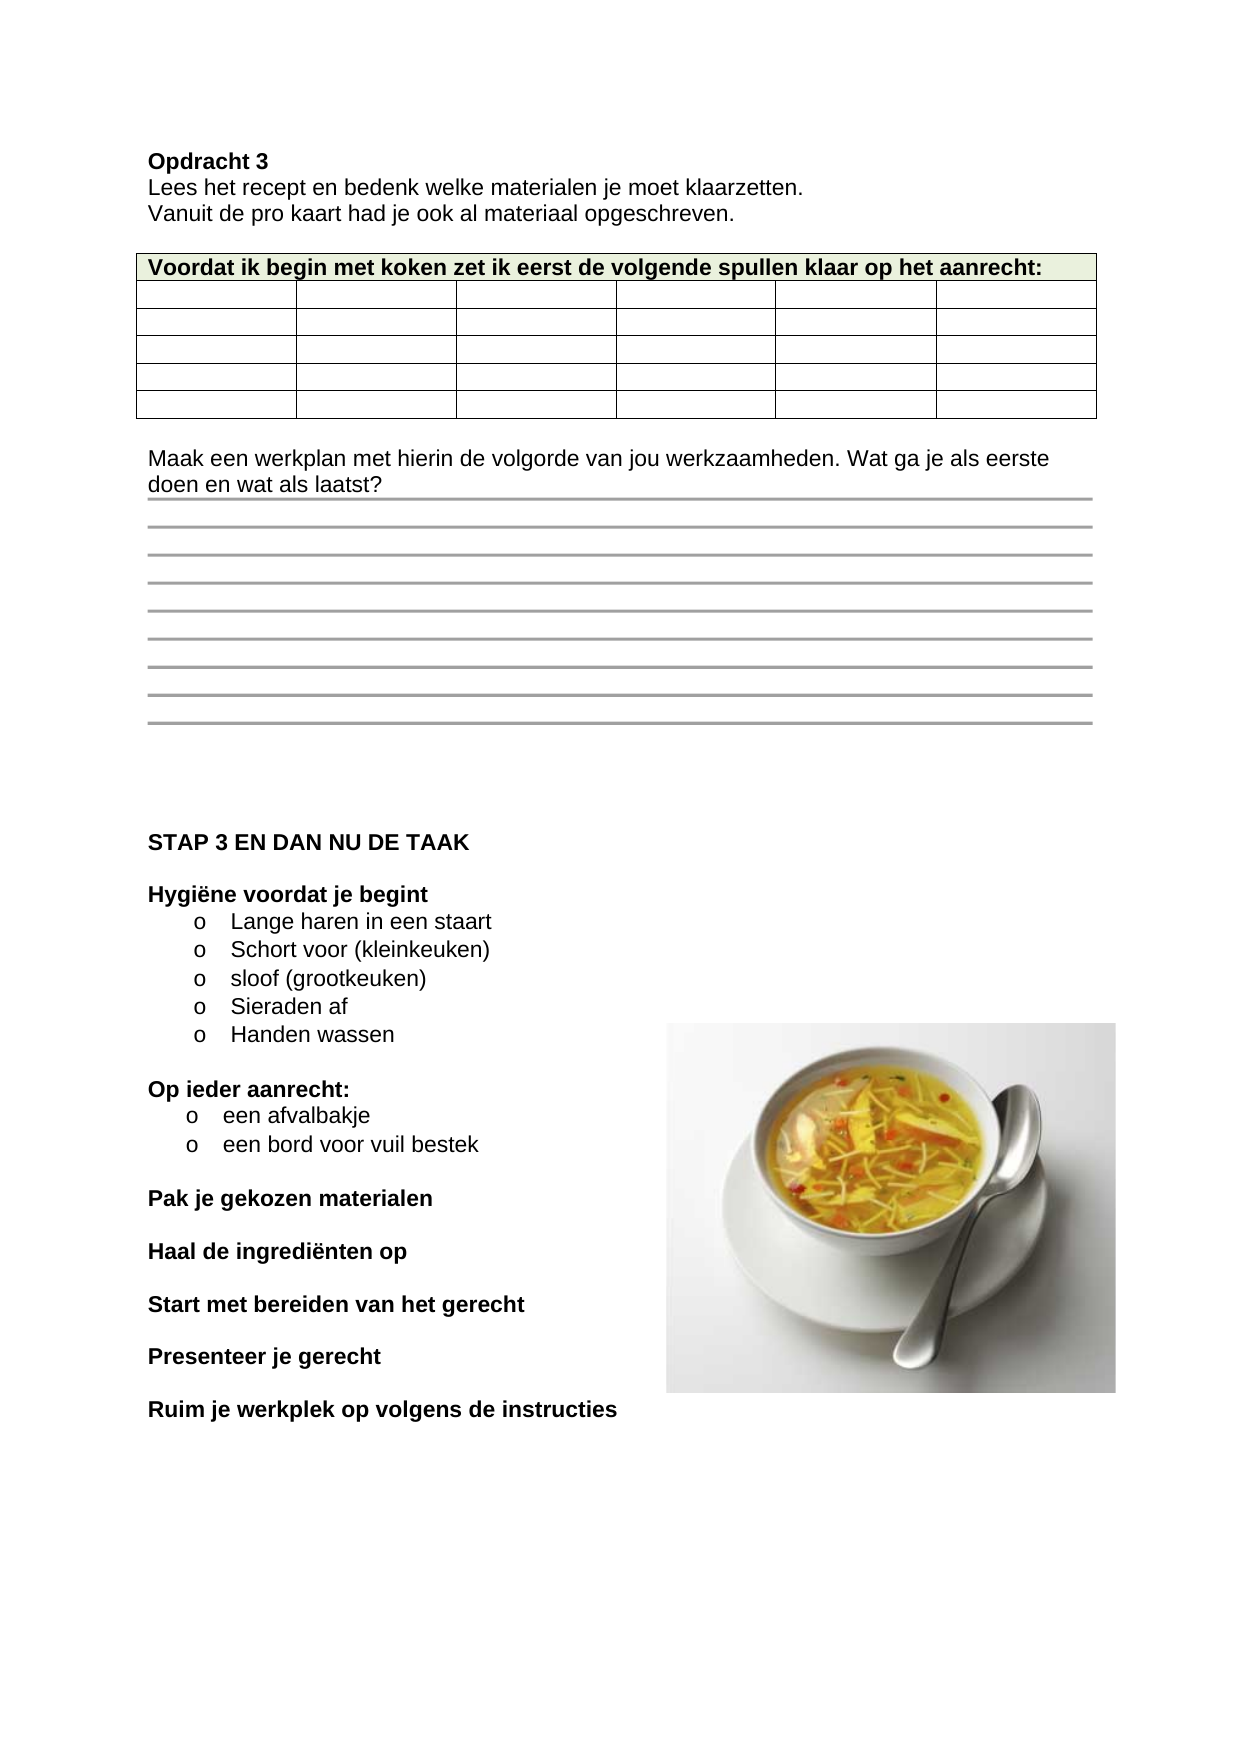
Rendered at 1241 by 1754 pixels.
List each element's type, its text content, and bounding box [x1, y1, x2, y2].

table_cell [297, 336, 456, 363]
table_header Voordat ik begin met koken zet ik eerst de volgende spullen klaar op het aanrecht: [137, 254, 1096, 280]
table_cell [137, 391, 296, 417]
text Lees het recept en bedenk welke materialen je moet klaarzetten. [148, 174, 1093, 200]
table_cell [457, 309, 616, 335]
table_cell [137, 281, 296, 308]
table_cell [937, 364, 1096, 390]
text Presenteer je gerecht [148, 1343, 665, 1370]
table_cell [617, 309, 775, 335]
list Handen wassen [193, 1021, 1093, 1049]
picture [665, 1023, 1117, 1393]
text Opdracht 3 [148, 148, 1093, 174]
list Schort voor (kleinkeuken) [193, 936, 1093, 964]
text Pak je gekozen materialen [148, 1185, 665, 1212]
text Maak een werkplan met hierin de volgorde van jou werkzaamheden. Wat ga je als eerste doen en wat als laatst? [148, 445, 1093, 497]
table_cell [297, 281, 456, 308]
text Ruim je werkplek op volgens de instructies [148, 1396, 1093, 1422]
table_cell [617, 336, 775, 363]
text STAP 3 EN DAN NU DE TAAK [148, 829, 1093, 855]
table_cell [937, 309, 1096, 335]
text Vanuit de pro kaart had je ook al materiaal opgeschreven. [148, 200, 1093, 227]
text Hygiëne voordat je begint [148, 881, 1093, 908]
list sloof (grootkeuken) [193, 964, 1093, 993]
table_cell [937, 281, 1096, 308]
text Haal de ingrediënten op [148, 1238, 665, 1264]
text Start met bereiden van het gerecht [148, 1291, 665, 1317]
table_cell [137, 336, 296, 363]
table_cell [617, 281, 775, 308]
table_cell [617, 364, 775, 390]
table_cell [457, 364, 616, 390]
table_cell [137, 309, 296, 335]
table_cell [776, 281, 936, 308]
table_cell [137, 364, 296, 390]
list een afvalbakje [185, 1102, 665, 1131]
list Lange haren in een staart [193, 908, 1093, 936]
text Op ieder aanrecht: [148, 1076, 665, 1102]
table_cell [457, 281, 616, 308]
list een bord voor vuil bestek [185, 1131, 665, 1159]
list Sieraden af [193, 993, 1093, 1021]
table_cell [776, 391, 936, 417]
table_cell [457, 336, 616, 363]
table_cell [297, 309, 456, 335]
table_cell [457, 391, 616, 417]
table_cell [776, 336, 936, 363]
table_cell [937, 336, 1096, 363]
table_cell [776, 364, 936, 390]
table_cell [297, 364, 456, 390]
table_cell [937, 391, 1096, 417]
table_cell [617, 391, 775, 417]
table_cell [776, 309, 936, 335]
table_cell [297, 391, 456, 417]
